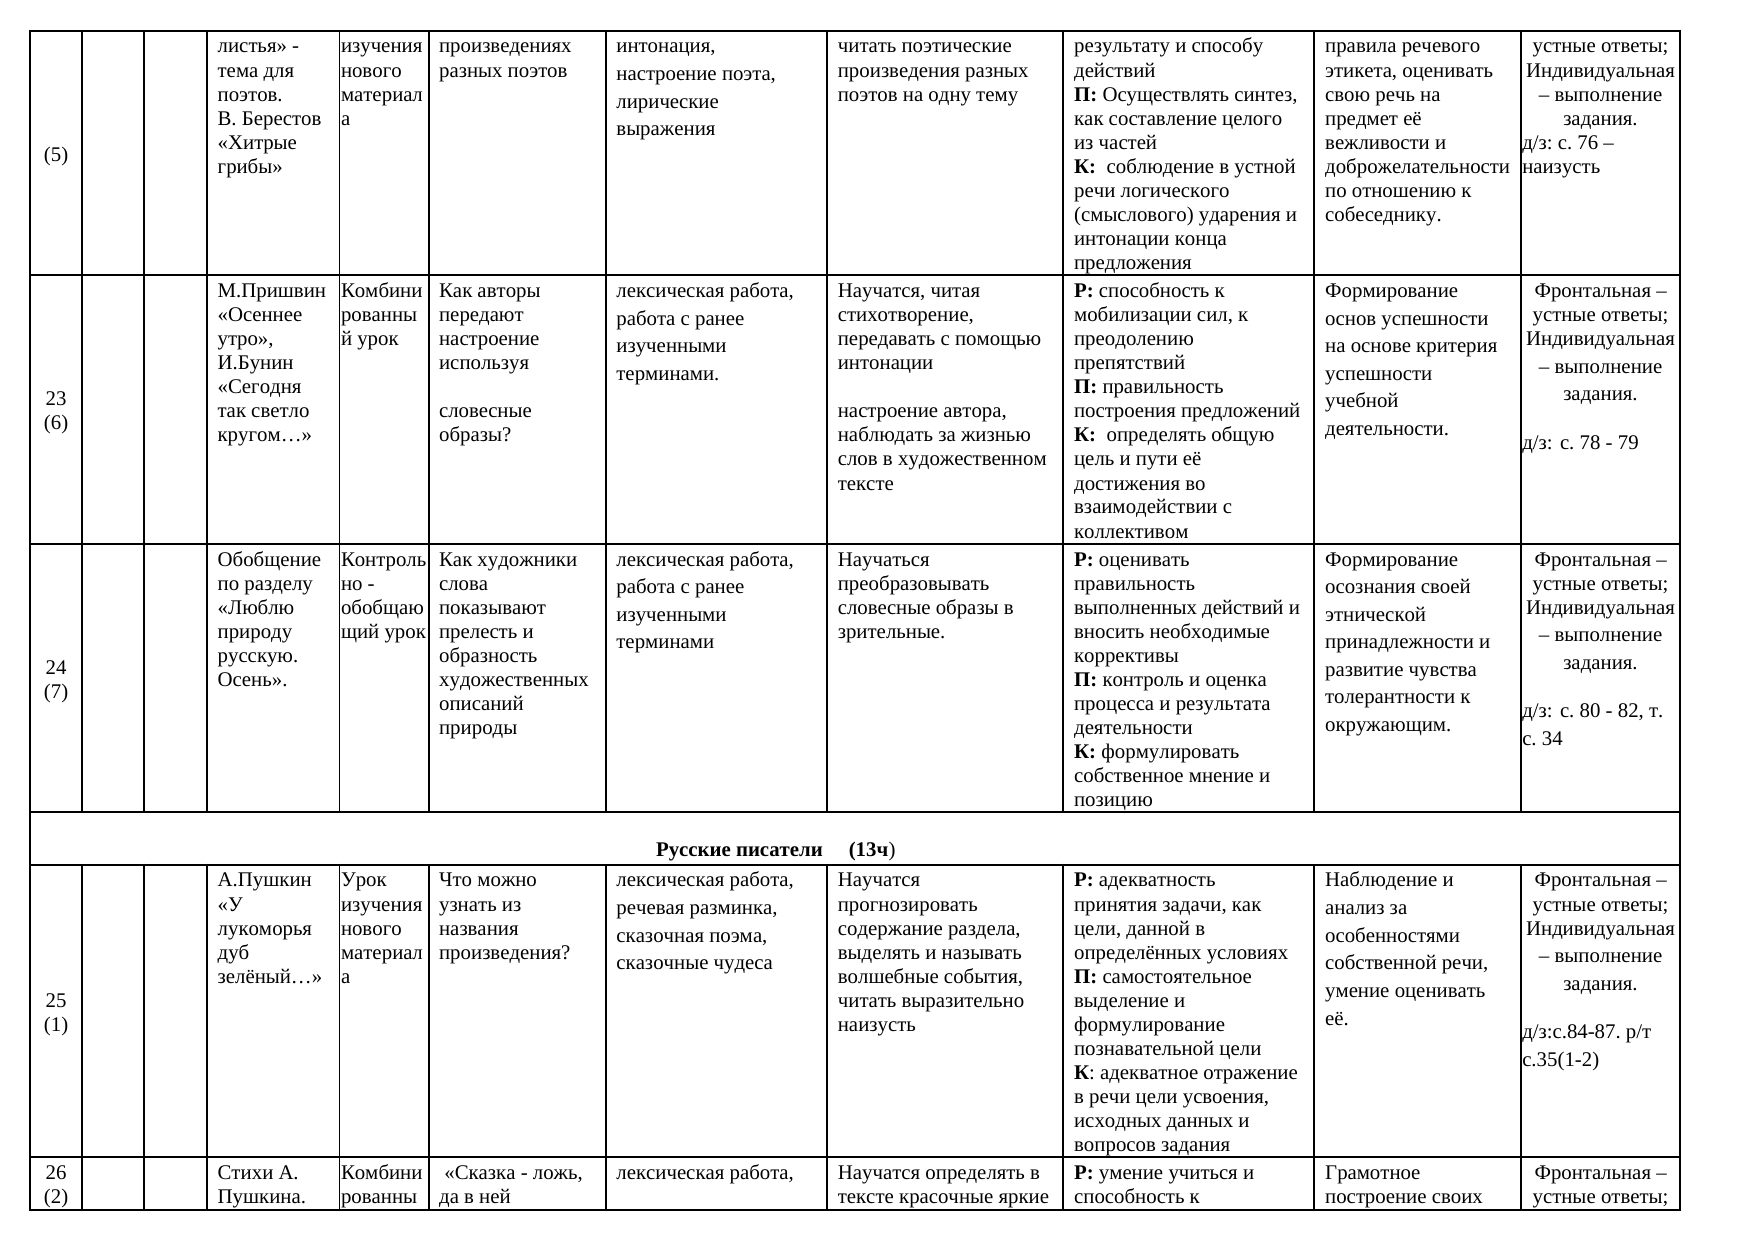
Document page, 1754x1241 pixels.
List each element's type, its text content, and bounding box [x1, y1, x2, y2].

table_cell лексическая работа, работа с ранее изученными терминами [607, 545, 826, 811]
table_cell Фронтальная – устные ответы; Индивидуальная – выполнение задания. д/з: с. 78 - 79 [1522, 276, 1679, 543]
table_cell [607, 1158, 826, 1208]
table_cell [828, 32, 1062, 274]
table_cell Стихи А. Пушкина. [208, 1158, 339, 1208]
table_cell Фронтальная – устные ответы; Индивидуальная – выполнение задания. д/з:с.84-87. р/т с.35(1-2) [1522, 866, 1679, 1156]
table_cell 23 (6) [31, 276, 81, 543]
table_cell лексическая работа, работа с ранее изученными терминами. [607, 276, 826, 543]
table_cell [145, 866, 206, 1156]
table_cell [208, 32, 339, 274]
table_cell 26 (2) [31, 1158, 81, 1208]
table_cell А.Пушкин «У лукоморья дуб зелёный…» [208, 866, 339, 1156]
table_cell Научаться преобразовывать словесные образы в зрительные. [828, 545, 1062, 811]
table_cell Как художники слова показывают прелесть и образность художественных описаний природы [430, 545, 605, 811]
table_cell Р: способность к мобилизации сил, к преодолению препятствий П: правильность построения предложений К: определять общую цель и пути её достижения во взаимодействии с коллективом [1064, 276, 1313, 543]
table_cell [340, 32, 428, 274]
table_cell [145, 1158, 206, 1208]
table_cell [83, 1158, 143, 1208]
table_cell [1315, 32, 1520, 274]
table_cell [83, 545, 143, 811]
table_cell лексическая работа, речевая разминка, сказочная поэма, сказочные чудеса [607, 866, 826, 1156]
table_cell [83, 276, 143, 543]
table_cell [145, 276, 206, 543]
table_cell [1315, 1158, 1520, 1208]
table_cell М.Пришвин «Осеннее утро», И.Бунин «Сегодня так светло кругом…» [208, 276, 339, 543]
table_cell Р: адекватность принятия задачи, как цели, данной в определённых условиях П: самостоятельное выделение и формулирование познавательной цели К: адекватное отражение в речи цели усвоения, исходных данных и вопросов задания [1064, 866, 1313, 1156]
table_cell Фронтальная – устные ответы; Индивидуальная – выполнение задания. д/з: с. 80 - 82, т. с. 34 [1522, 545, 1679, 811]
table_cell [1064, 1158, 1313, 1208]
table_cell Обобщение по разделу «Люблю природу русскую. Осень». [208, 545, 339, 811]
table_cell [430, 1158, 605, 1208]
table_cell Комбинированный урок [340, 276, 428, 543]
table_cell Русские писатели (13ч) [31, 813, 1679, 863]
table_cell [828, 1158, 1062, 1208]
table_cell Контрольно -обобщающий урок [340, 545, 428, 811]
table_cell Наблюдение и анализ за особенностями собственной речи, умение оценивать её. [1315, 866, 1520, 1156]
table_cell Формирование осознания своей этнической принадлежности и развитие чувства толерантности к окружающим. [1315, 545, 1520, 811]
table_cell 25 (1) [31, 866, 81, 1156]
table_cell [607, 32, 826, 274]
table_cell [1522, 1158, 1679, 1208]
table_cell [83, 866, 143, 1156]
table_cell Научатся прогнозировать содержание раздела, выделять и называть волшебные события, читать выразительно наизусть [828, 866, 1062, 1156]
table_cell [1522, 32, 1679, 274]
table_cell 22 (5) [31, 32, 81, 274]
table_cell [83, 32, 143, 274]
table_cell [340, 1158, 428, 1208]
table_cell Как авторы передают настроение используя словесные образы? [430, 276, 605, 543]
table_cell Что можно узнать из названия произведения? [430, 866, 605, 1156]
table_cell Научатся, читая стихотворение, передавать с помощью интонации настроение автора, наблюдать за жизнью слов в художественном тексте [828, 276, 1062, 543]
table_cell 24 (7) [31, 545, 81, 811]
table_cell [145, 32, 206, 274]
table_cell Формирование основ успешности на основе критерия успешности учебной деятельности. [1315, 276, 1520, 543]
table_cell Р: оценивать правильность выполненных действий и вносить необходимые коррективы П: контроль и оценка процесса и результата деятельности К: формулировать собственное мнение и позицию [1064, 545, 1313, 811]
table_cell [430, 32, 605, 274]
table_cell [145, 545, 206, 811]
table_cell Урок изучения нового материала [340, 866, 428, 1156]
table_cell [1064, 32, 1313, 274]
